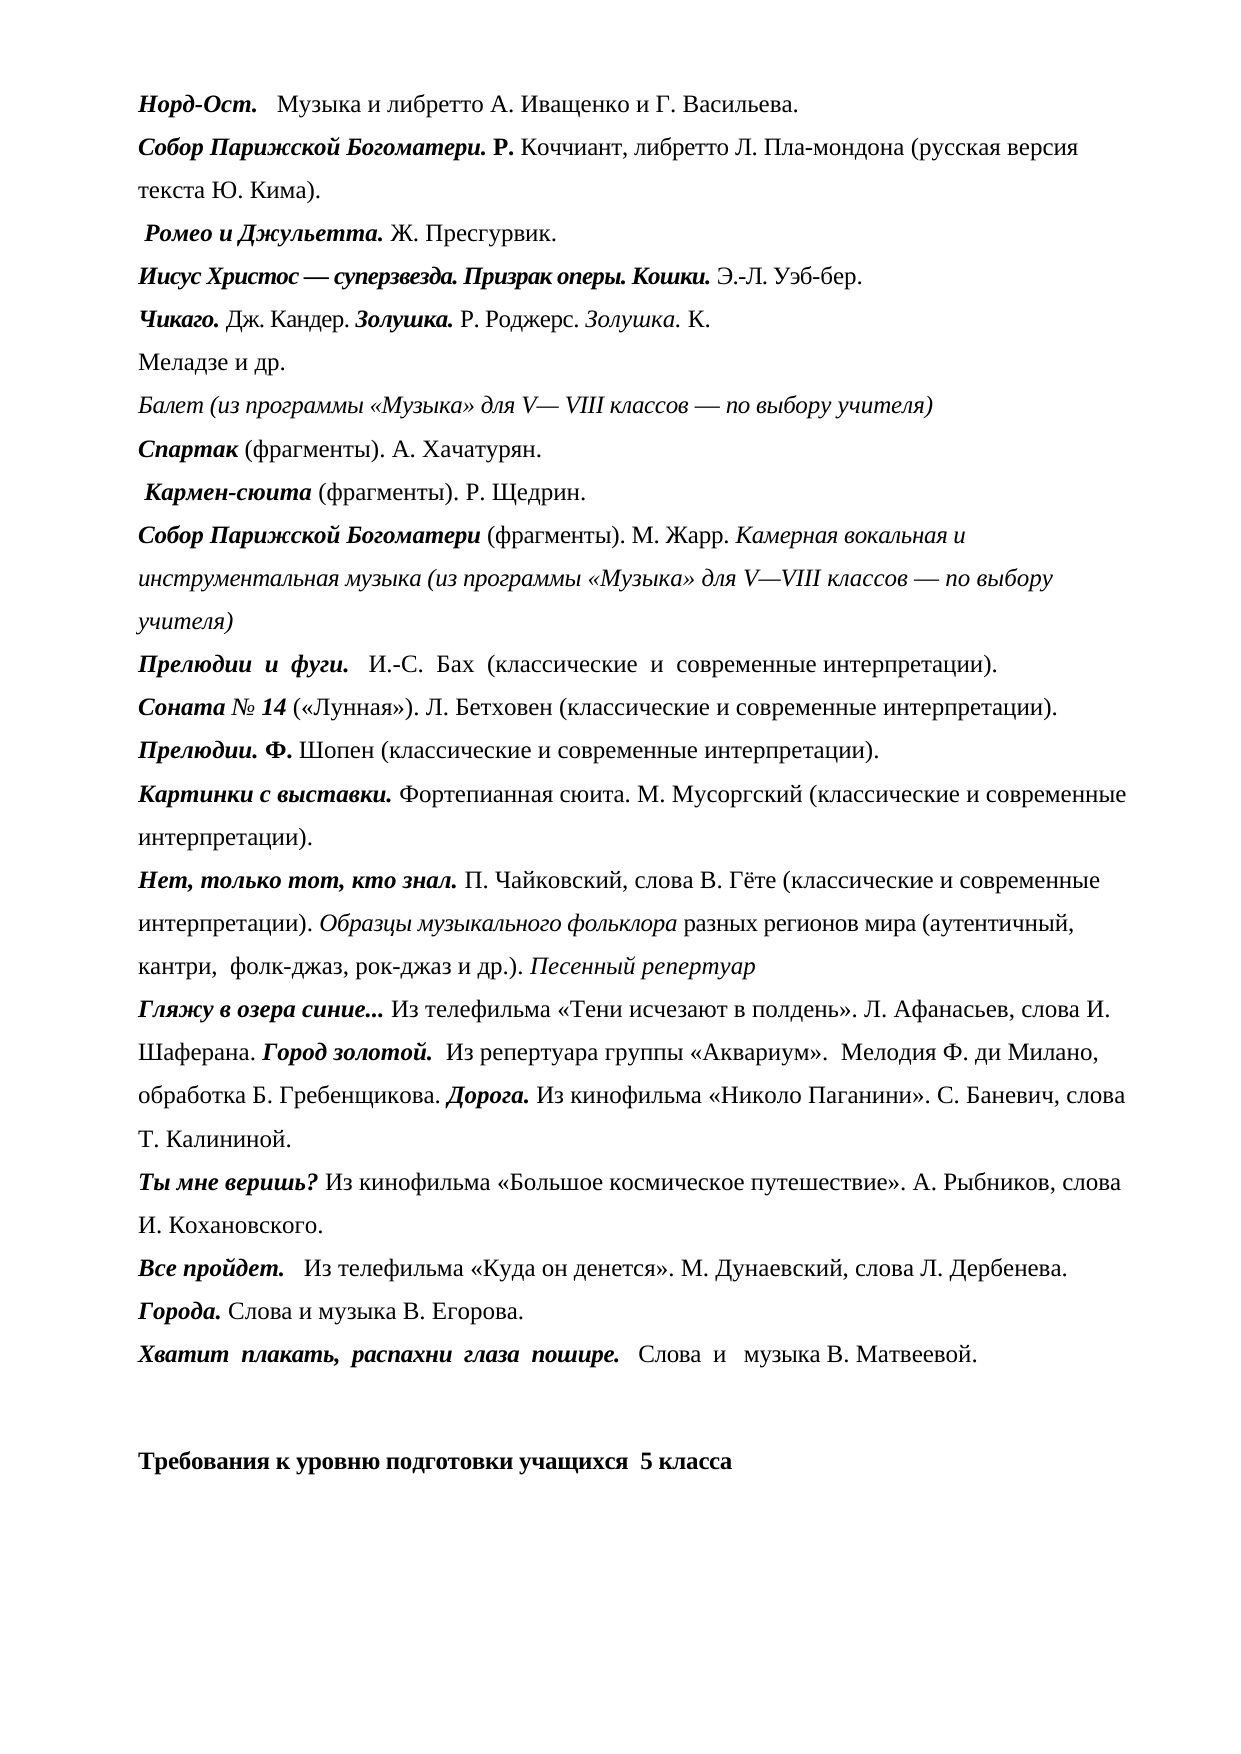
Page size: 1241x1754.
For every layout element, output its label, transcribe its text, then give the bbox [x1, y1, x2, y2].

list Соната № 14 («Лунная»). Л. Бетховен (классические и современные интерпретации). [138, 692, 1136, 721]
list Норд-Ост. Музыка и либретто А. Иващенко и Г. Васильева. [138, 89, 1136, 117]
list Собор Парижской Богоматери. Р. Коччиант, либретто Л. Пла-мондона (русская версия текста Ю. Кима). [138, 132, 1136, 204]
list Спартак (фрагменты). А. Хачатурян. [138, 434, 1136, 462]
list Прелюдии и фуги. И.-С. Бах (классические и современные интерпретации). [138, 649, 1136, 678]
list Ты мне веришь? Из кинофильма «Большое космическое путешествие». А. Рыбников, слова И. Кохановского. [138, 1167, 1136, 1239]
list Чикаго. Дж. Кандер. Золушка. Р. Роджерс. Золушка. К. Меладзе и др. [138, 304, 799, 376]
list Гляжу в озера синие... Из телефильма «Тени исчезают в полдень». Л. Афанасьев, слова И. Шаферана. Город золотой. Из репертуара группы «Аквариум». Мелодия Ф. ди Милано, обработка Б. Гребенщикова. Дорога. Из кинофильма «Николо Паганини». С. Баневич, слова Т. Калининой. [138, 994, 1136, 1152]
list Кармен-сюита (фрагменты). Р. Щедрин. [138, 477, 1136, 506]
list Все пройдет. Из телефильма «Куда он денется». М. Дунаевский, слова Л. Дербенева. [138, 1253, 1136, 1282]
list Прелюдии. Ф. Шопен (классические и современные интерпретации). [138, 736, 1136, 764]
list Нет, только тот, кто знал. П. Чайковский, слова В. Гёте (классические и современные интерпретации). Образцы музыкального фольклора разных регионов мира (аутентичный, кантри, фолк-джаз, рок-джаз и др.). Песенный репертуар [138, 865, 1136, 980]
list Ромео и Джульетта. Ж. Пресгурвик. [138, 218, 1136, 247]
list Города. Слова и музыка В. Егорова. [138, 1296, 1136, 1325]
list Хватит плакать, распахни глаза пошире. Слова и музыка В. Матвеевой. [138, 1339, 1136, 1368]
list Собор Парижской Богоматери (фрагменты). М. Жарр. Камерная вокальная и инструментальная музыка (из программы «Музыка» для V—VIII классов — по выбору учителя) [138, 520, 1136, 635]
list Картинки с выставки. Фортепианная сюита. М. Мусоргский (классические и современные интерпретации). [138, 779, 1136, 851]
list Иисус Христос — суперзвезда. Призрак оперы. Кошки. Э.-Л. Уэб-бер. [138, 261, 1136, 290]
list Балет (из программы «Музыка» для V— VIII классов — по выбору учителя) [138, 391, 1136, 419]
text Требования к уровню подготовки учащихся 5 класса [138, 1446, 1136, 1475]
